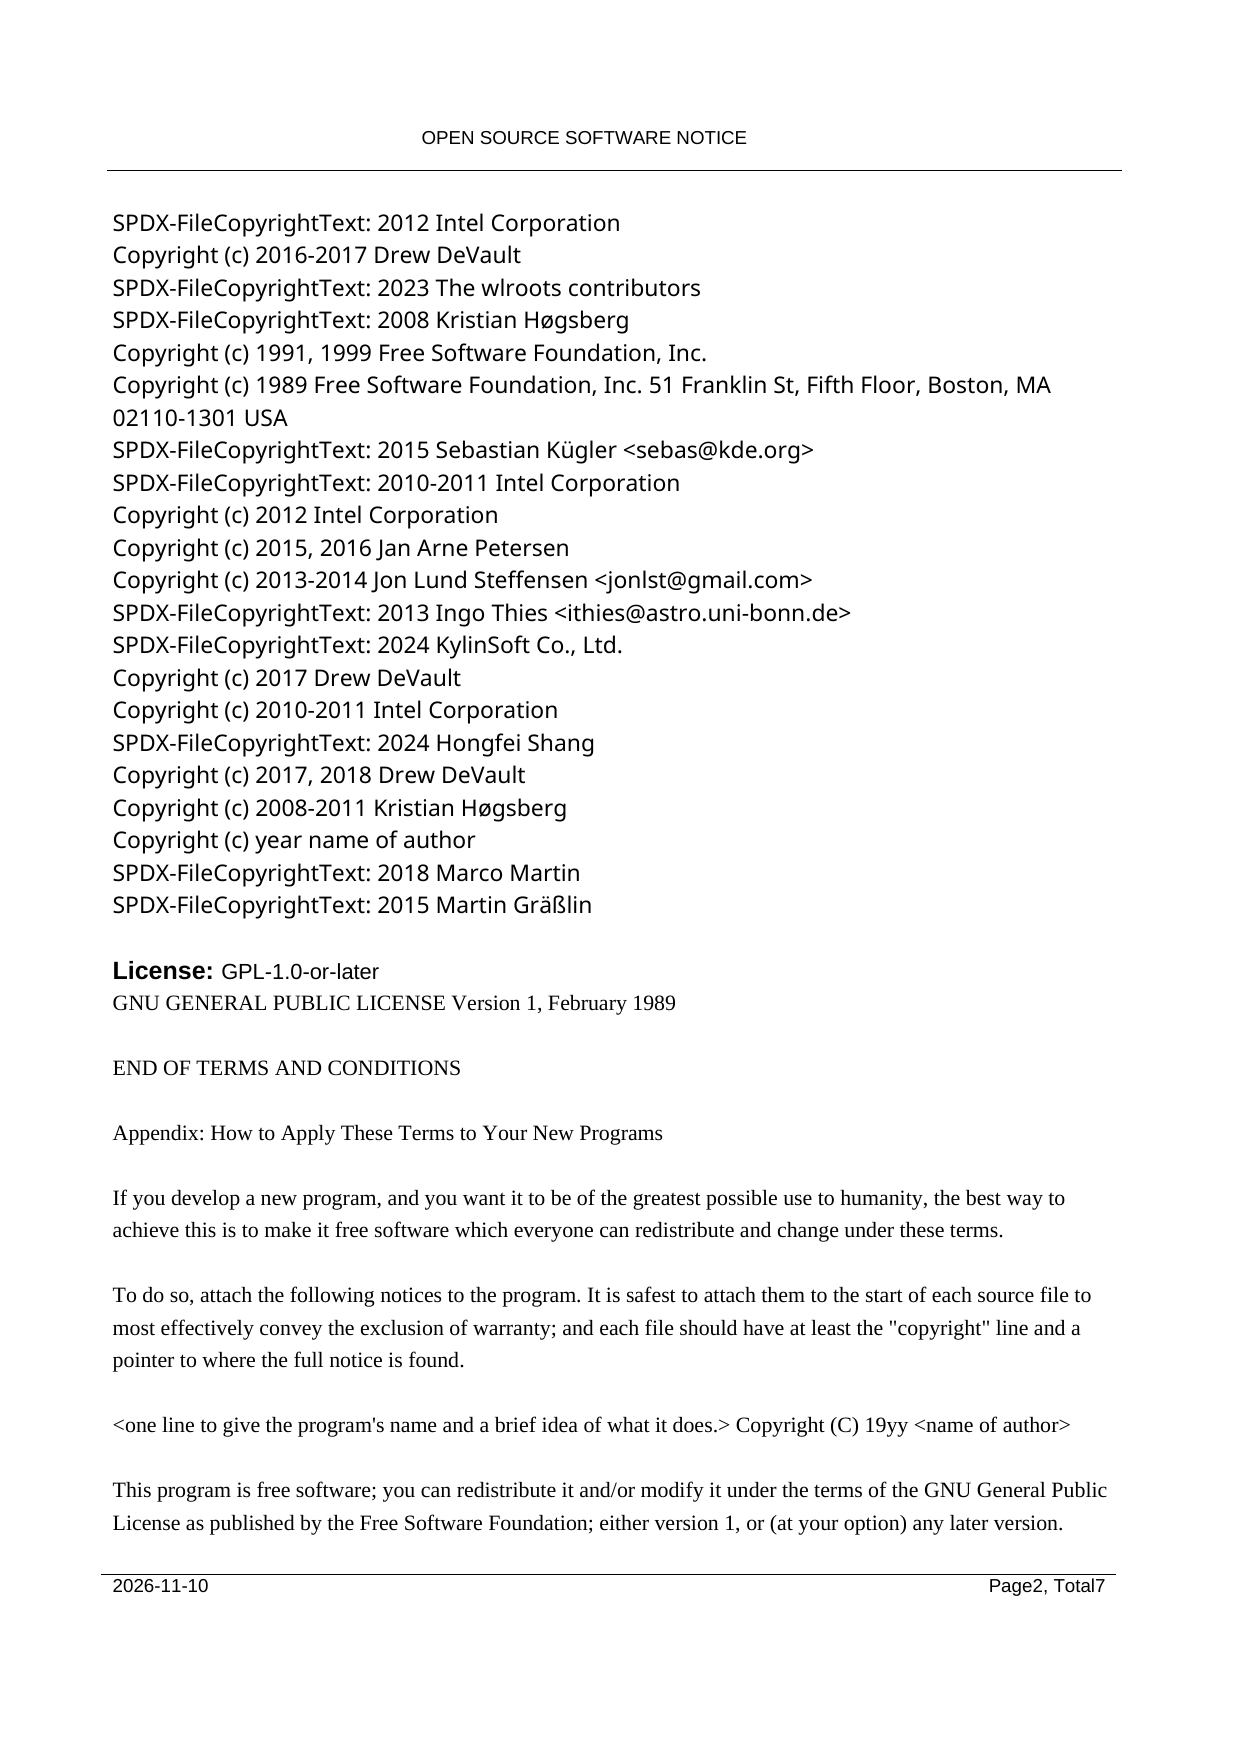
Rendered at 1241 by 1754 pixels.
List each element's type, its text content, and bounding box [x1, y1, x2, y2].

text License: GPL-1.0-or-later [112, 954, 1128, 986]
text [112, 986, 1128, 1539]
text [112, 206, 1128, 954]
